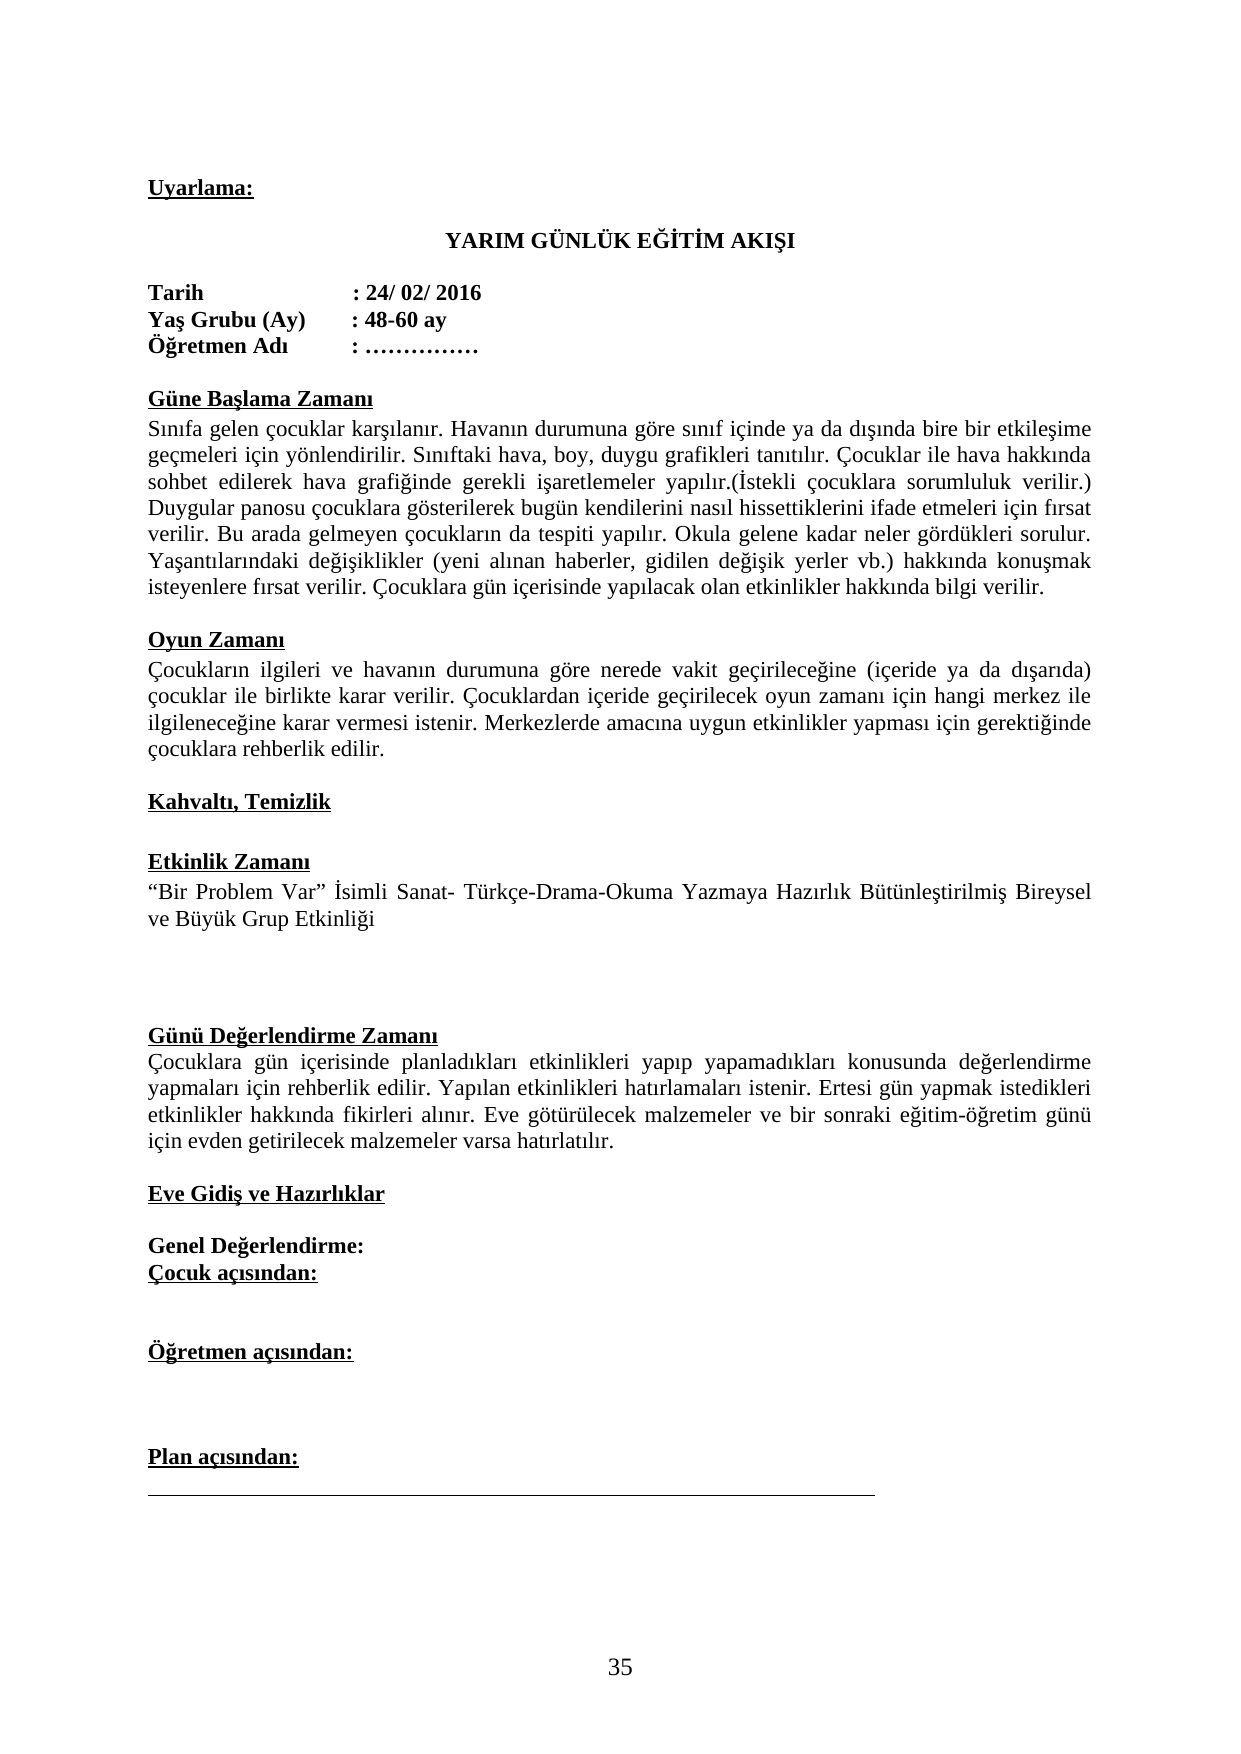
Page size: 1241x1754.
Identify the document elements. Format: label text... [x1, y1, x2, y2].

text Tarih : 24/ 02/ 2016 [148, 279, 1093, 306]
text Uyarlama: [148, 174, 1093, 200]
text YARIM GÜNLÜK EĞİTİM AKIŞI [148, 227, 1093, 253]
text Günü Değerlendirme Zamanı [148, 1022, 1093, 1048]
text Çocuk açısından: [148, 1259, 1093, 1285]
text Eve Gidiş ve Hazırlıklar [148, 1180, 1093, 1206]
text Çocukların ilgileri ve havanın durumuna göre nerede vakit geçirileceğine (içeride ya da dışarıda) çocuklar ile birlikte karar verilir. Çocuklardan içeride geçirilecek oyun zamanı için hangi merkez ile ilgileneceğine karar vermesi istenir. Merkezlerde amacına uygun etkinlikler yapması için gerektiğinde çocuklara rehberlik edilir. [148, 656, 1093, 761]
text Çocuklara gün içerisinde planladıkları etkinlikleri yapıp yapamadıkları konusunda değerlendirme yapmaları için rehberlik edilir. Yapılan etkinlikleri hatırlamaları istenir. Ertesi gün yapmak istedikleri etkinlikler hakkında fikirleri alınır. Eve götürülecek malzemeler ve bir sonraki eğitim-öğretim günü için evden getirilecek malzemeler varsa hatırlatılır. [148, 1048, 1093, 1153]
text Yaş Grubu (Ay) : 48-60 ay [148, 306, 1093, 332]
text Öğretmen Adı : …………… [148, 332, 1093, 358]
text Etkinlik Zamanı [148, 848, 1093, 874]
text Sınıfa gelen çocuklar karşılanır. Havanın durumuna göre sınıf içinde ya da dışında bire bir etkileşime geçmeleri için yönlendirilir. Sınıftaki hava, boy, duygu grafikleri tanıtılır. Çocuklar ile hava hakkında sohbet edilerek hava grafiğinde gerekli işaretlemeler yapılır.(İstekli çocuklara sorumluluk verilir.) Duygular panosu çocuklara gösterilerek bugün kendilerini nasıl hissettiklerini ifade etmeleri için fırsat verilir. Bu arada gelmeyen çocukların da tespiti yapılır. Okula gelene kadar neler gördükleri sorulur. Yaşantılarındaki değişiklikler (yeni alınan haberler, gidilen değişik yerler vb.) hakkında konuşmak isteyenlere fırsat verilir. Çocuklara gün içerisinde yapılacak olan etkinlikler hakkında bilgi verilir. [148, 415, 1093, 599]
text “Bir Problem Var” İsimli Sanat- Türkçe-Drama-Okuma Yazmaya Hazırlık Bütünleştirilmiş Bireysel ve Büyük Grup Etkinliği [148, 878, 1093, 931]
text Oyun Zamanı [148, 626, 1093, 652]
text Plan açısından: [148, 1443, 1093, 1470]
text Genel Değerlendirme: [148, 1233, 1093, 1259]
text Güne Başlama Zamanı [148, 385, 1093, 411]
text Öğretmen açısından: [148, 1338, 1093, 1364]
text Kahvaltı, Temizlik [148, 788, 1093, 814]
